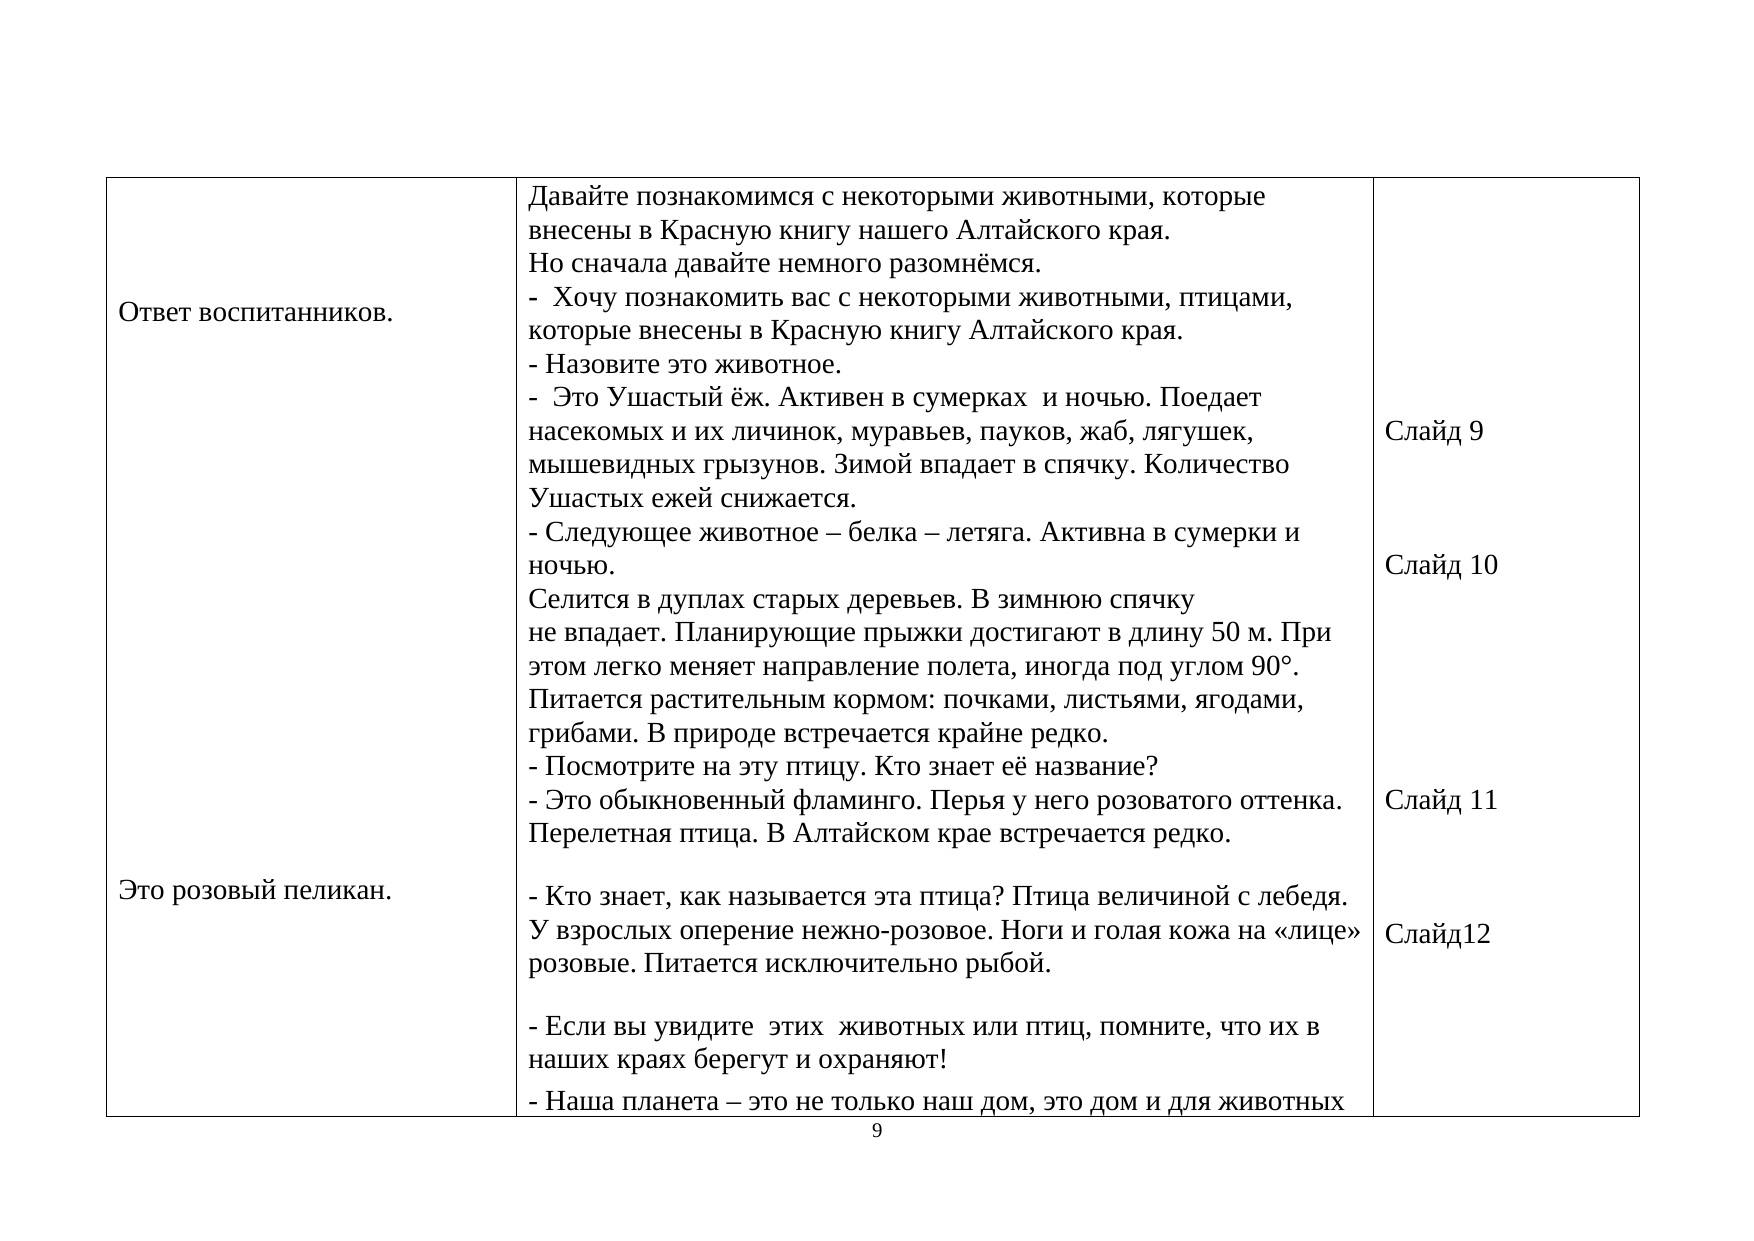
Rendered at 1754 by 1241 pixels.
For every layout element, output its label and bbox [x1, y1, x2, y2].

table_cell [1374, 178, 1639, 1116]
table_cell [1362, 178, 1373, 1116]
table_cell [107, 178, 516, 1116]
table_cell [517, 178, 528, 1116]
